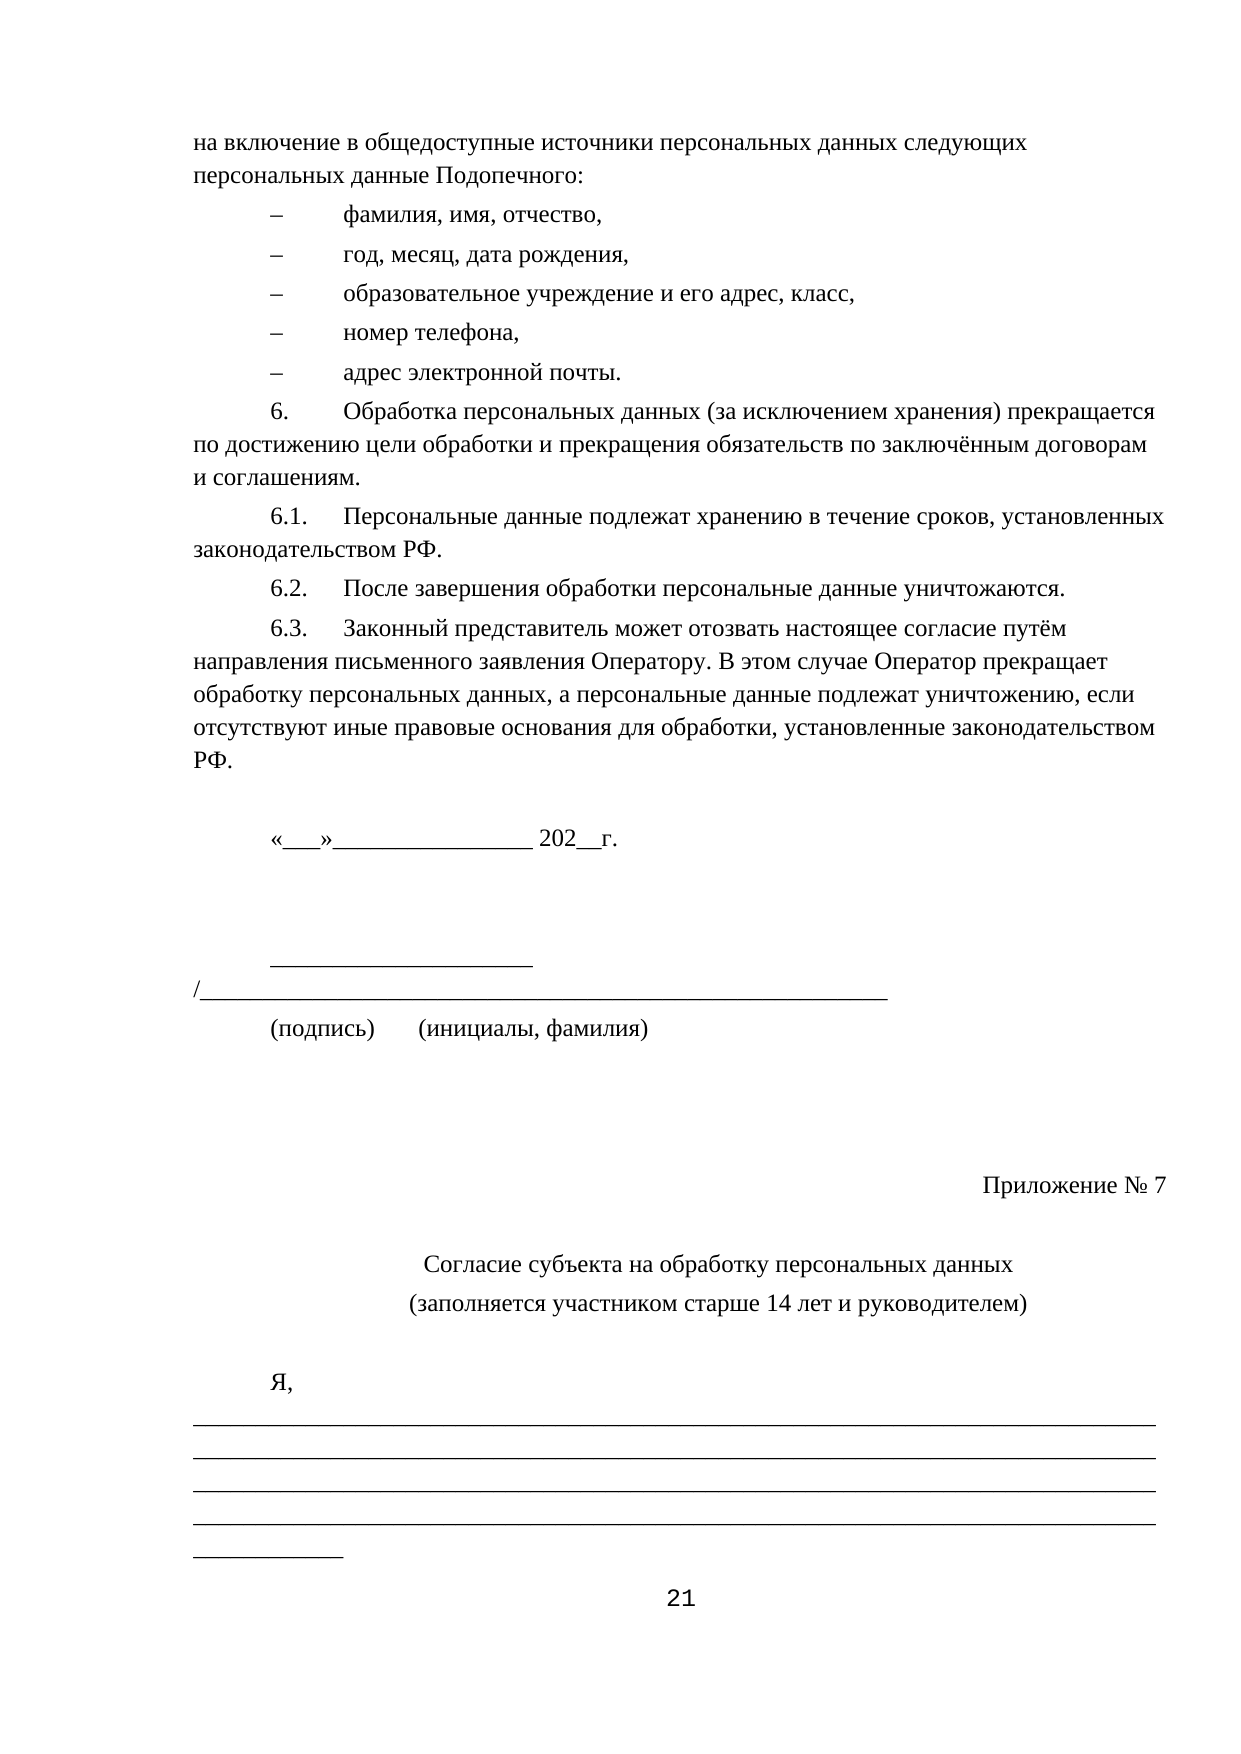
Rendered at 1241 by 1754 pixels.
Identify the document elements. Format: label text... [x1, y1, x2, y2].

text ‒ образовательное учреждение и его адрес, класс, [193, 278, 1166, 307]
text 6.1. Персональные данные подлежат хранению в течение сроков, установленных законодательством РФ. [193, 501, 1166, 563]
text ‒ адрес электронной почты. [193, 357, 1166, 385]
text _____________________ /_______________________________________________________ [193, 941, 1166, 1003]
text 6. Обработка персональных данных (за исключением хранения) прекращается по достижению цели обработки и прекращения обязательств по заключённым договорам и соглашениям. [193, 396, 1166, 491]
text Согласие субъекта на обработку персональных данных [193, 1249, 1166, 1278]
text ‒ номер телефона, [193, 317, 1166, 346]
text 6.2. После завершения обработки персональные данные уничтожаются. [193, 573, 1166, 602]
text Приложение № 7 [193, 1171, 1166, 1199]
text «___»________________ 202__г. [193, 823, 1166, 852]
text 6.3. Законный представитель может отозвать настоящее согласие путём направления письменного заявления Оператору. В этом случае Оператор прекращает обработку персональных данных, а персональные данные подлежат уничтожению, если отсутствуют иные правовые основания для обработки, установленные законодательством РФ. [193, 613, 1166, 773]
text (подпись) (инициалы, фамилия) [193, 1013, 1166, 1042]
text (заполняется участником старше 14 лет и руководителем) [193, 1288, 1166, 1317]
text ‒ фамилия, имя, отчество, [193, 199, 1166, 228]
text ‒ год, месяц, дата рождения, [193, 239, 1166, 267]
text Я, ________________________________________________________________________________________________________________________________________________________________________________________________________________________________________________________________________________________________________________________________ [193, 1367, 1166, 1561]
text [193, 127, 1166, 189]
